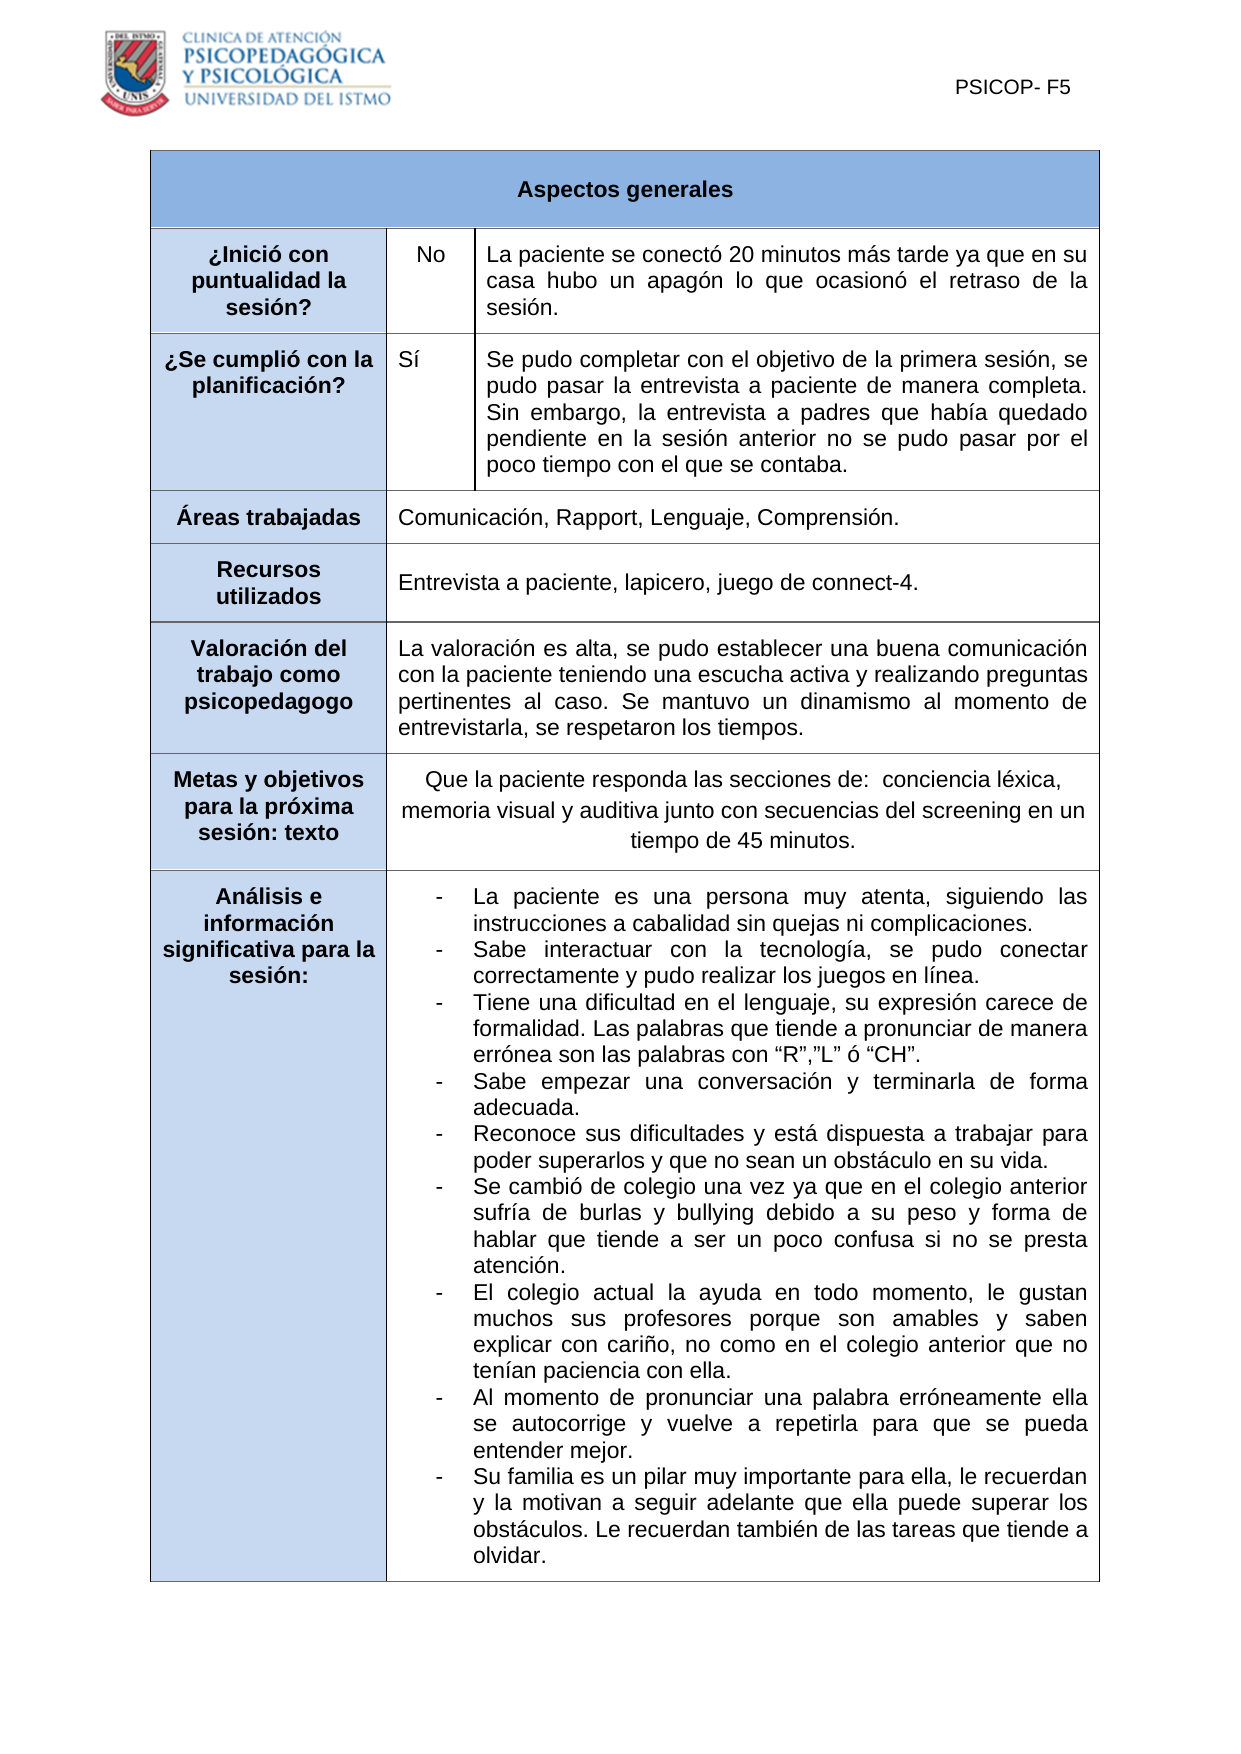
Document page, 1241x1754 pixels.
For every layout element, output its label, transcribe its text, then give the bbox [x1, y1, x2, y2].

table_cell Entrevista a paciente, lapicero, juego de connect-4. [387, 544, 1099, 621]
table_cell ¿Inició con puntualidad la sesión? [151, 229, 386, 332]
picture [45, 0, 417, 127]
table_cell La paciente es una persona muy atenta, siguiendo las instrucciones a cabalidad sin quejas ni complicaciones. Sabe interactuar con la tecnología, se pudo conectar correctamente y pudo realizar los juegos en línea. Tiene una dificultad en el lenguaje, su expresión carece de formalidad. Las palabras que tiende a pronunciar de manera errónea son las palabras con “R”,”L” ó “CH”. Sabe empezar una conversación y terminarla de forma adecuada. Reconoce sus dificultades y está dispuesta a trabajar para poder superarlos y que no sean un obstáculo en su vida. Se cambió de colegio una vez ya que en el colegio anterior sufría de burlas y bullying debido a su peso y forma de hablar que tiende a ser un poco confusa si no se presta atención. El colegio actual la ayuda en todo momento, le gustan muchos sus profesores porque son amables y saben explicar con cariño, no como en el colegio anterior que no tenían paciencia con ella. Al momento de pronunciar una palabra erróneamente ella se autocorrige y vuelve a repetirla para que se pueda entender mejor. Su familia es un pilar muy importante para ella, le recuerdan y la motivan a seguir adelante que ella puede superar los obstáculos. Le recuerdan también de las tareas que tiende a olvidar. [387, 871, 1099, 1581]
table_cell Se pudo completar con el objetivo de la primera sesión, se pudo pasar la entrevista a paciente de manera completa. Sin embargo, la entrevista a padres que había quedado pendiente en la sesión anterior no se pudo pasar por el poco tiempo con el que se contaba. [476, 334, 1099, 490]
table_cell Valoración del trabajo como psicopedagogo [151, 623, 386, 753]
table_cell Comunicación, Rapport, Lenguaje, Comprensión. [387, 491, 1099, 543]
table_cell Análisis e información significativa para la sesión: [151, 871, 386, 1581]
table_cell Metas y objetivos para la próxima sesión: texto [151, 754, 386, 869]
table_cell ¿Se cumplió con la planificación? [151, 334, 386, 490]
table_cell Recursos utilizados [151, 544, 386, 621]
table_cell La paciente se conectó 20 minutos más tarde ya que en su casa hubo un apagón lo que ocasionó el retraso de la sesión. [476, 229, 1099, 332]
table_cell Que la paciente responda las secciones de: conciencia léxica, memoria visual y auditiva junto con secuencias del screening en un tiempo de 45 minutos. [387, 754, 1099, 869]
table_cell No [387, 229, 474, 332]
table_cell La valoración es alta, se pudo establecer una buena comunicación con la paciente teniendo una escucha activa y realizando preguntas pertinentes al caso. Se mantuvo un dinamismo al momento de entrevistarla, se respetaron los tiempos. [387, 623, 1099, 753]
table_cell Sí [387, 334, 474, 490]
table_cell Áreas trabajadas [151, 491, 386, 543]
table_header Aspectos generales [151, 151, 1099, 227]
